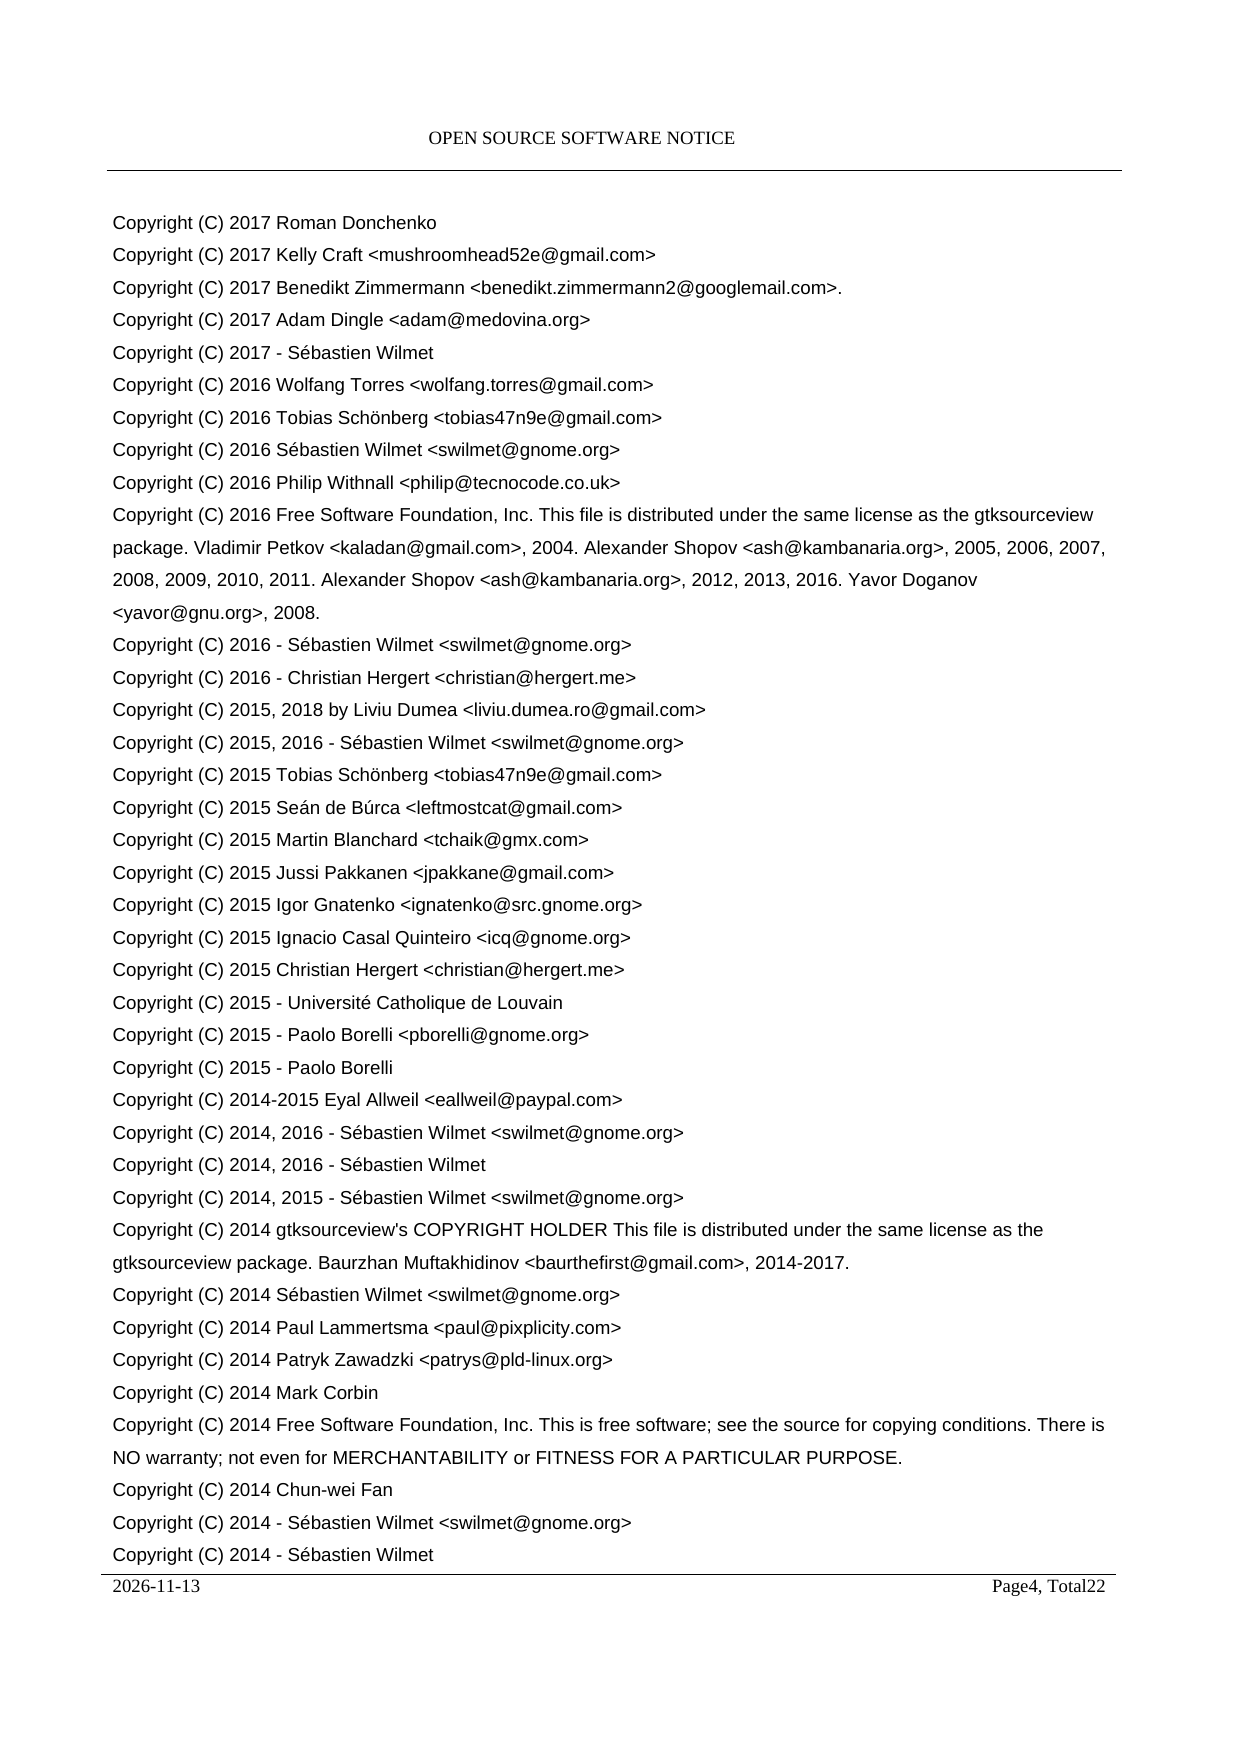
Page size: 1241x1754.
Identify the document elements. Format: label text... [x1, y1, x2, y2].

text Copyright (C) 2014 - Sébastien Wilmet <swilmet@gnome.org> [112, 1506, 1128, 1539]
text Copyright (C) 2014 Sébastien Wilmet <swilmet@gnome.org> [112, 1279, 1128, 1311]
text Copyright (C) 2017 Roman Donchenko [112, 206, 1128, 239]
text Copyright (C) 2015 Igor Gnatenko <ignatenko@src.gnome.org> [112, 889, 1128, 921]
text Copyright (C) 2016 Wolfang Torres <wolfang.torres@gmail.com> [112, 369, 1128, 401]
text Copyright (C) 2015 Ignacio Casal Quinteiro <icq@gnome.org> [112, 921, 1128, 954]
text Copyright (C) 2014, 2016 - Sébastien Wilmet <swilmet@gnome.org> [112, 1116, 1128, 1149]
text Copyright (C) 2015 - Paolo Borelli <pborelli@gnome.org> [112, 1019, 1128, 1051]
text Copyright (C) 2015 Christian Hergert <christian@hergert.me> [112, 954, 1128, 986]
text Copyright (C) 2014 Mark Corbin [112, 1376, 1128, 1409]
text Copyright (C) 2016 Free Software Foundation, Inc. This file is distributed under the same license as the gtksourceview package. Vladimir Petkov <kaladan@gmail.com>, 2004. Alexander Shopov <ash@kambanaria.org>, 2005, 2006, 2007, 2008, 2009, 2010, 2011. Alexander Shopov <ash@kambanaria.org>, 2012, 2013, 2016. Yavor Doganov <yavor@gnu.org>, 2008. [112, 499, 1128, 629]
text Copyright (C) 2014 Patryk Zawadzki <patrys@pld-linux.org> [112, 1344, 1128, 1376]
text Copyright (C) 2014, 2015 - Sébastien Wilmet <swilmet@gnome.org> [112, 1181, 1128, 1214]
text Copyright (C) 2016 - Sébastien Wilmet <swilmet@gnome.org> [112, 629, 1128, 661]
text Copyright (C) 2016 Tobias Schönberg <tobias47n9e@gmail.com> [112, 401, 1128, 434]
text Copyright (C) 2017 Adam Dingle <adam@medovina.org> [112, 304, 1128, 336]
text Copyright (C) 2015, 2016 - Sébastien Wilmet <swilmet@gnome.org> [112, 726, 1128, 759]
text Copyright (C) 2017 Kelly Craft <mushroomhead52e@gmail.com> [112, 239, 1128, 271]
text Copyright (C) 2017 Benedikt Zimmermann <benedikt.zimmermann2@googlemail.com>. [112, 271, 1128, 304]
text Copyright (C) 2014 Free Software Foundation, Inc. This is free software; see the source for copying conditions. There is NO warranty; not even for MERCHANTABILITY or FITNESS FOR A PARTICULAR PURPOSE. [112, 1409, 1128, 1474]
text Copyright (C) 2015 Martin Blanchard <tchaik@gmx.com> [112, 824, 1128, 856]
text Copyright (C) 2015 - Paolo Borelli [112, 1051, 1128, 1084]
text Copyright (C) 2014-2015 Eyal Allweil <eallweil@paypal.com> [112, 1084, 1128, 1116]
text Copyright (C) 2014 gtksourceview's COPYRIGHT HOLDER This file is distributed under the same license as the gtksourceview package. Baurzhan Muftakhidinov <baurthefirst@gmail.com>, 2014-2017. [112, 1214, 1128, 1279]
text Copyright (C) 2014 Chun-wei Fan [112, 1474, 1128, 1506]
text Copyright (C) 2016 Sébastien Wilmet <swilmet@gnome.org> [112, 434, 1128, 466]
text Copyright (C) 2016 Philip Withnall <philip@tecnocode.co.uk> [112, 466, 1128, 499]
text Copyright (C) 2014 Paul Lammertsma <paul@pixplicity.com> [112, 1311, 1128, 1344]
text Copyright (C) 2015 Seán de Búrca <leftmostcat@gmail.com> [112, 791, 1128, 824]
text Copyright (C) 2015 Tobias Schönberg <tobias47n9e@gmail.com> [112, 759, 1128, 791]
text Copyright (C) 2016 - Christian Hergert <christian@hergert.me> [112, 661, 1128, 694]
text Copyright (C) 2014, 2016 - Sébastien Wilmet [112, 1149, 1128, 1181]
text Copyright (C) 2015, 2018 by Liviu Dumea <liviu.dumea.ro@gmail.com> [112, 694, 1128, 726]
text Copyright (C) 2015 Jussi Pakkanen <jpakkane@gmail.com> [112, 856, 1128, 889]
text Copyright (C) 2014 - Sébastien Wilmet [112, 1539, 1128, 1571]
text Copyright (C) 2015 - Université Catholique de Louvain [112, 986, 1128, 1019]
text Copyright (C) 2017 - Sébastien Wilmet [112, 336, 1128, 369]
